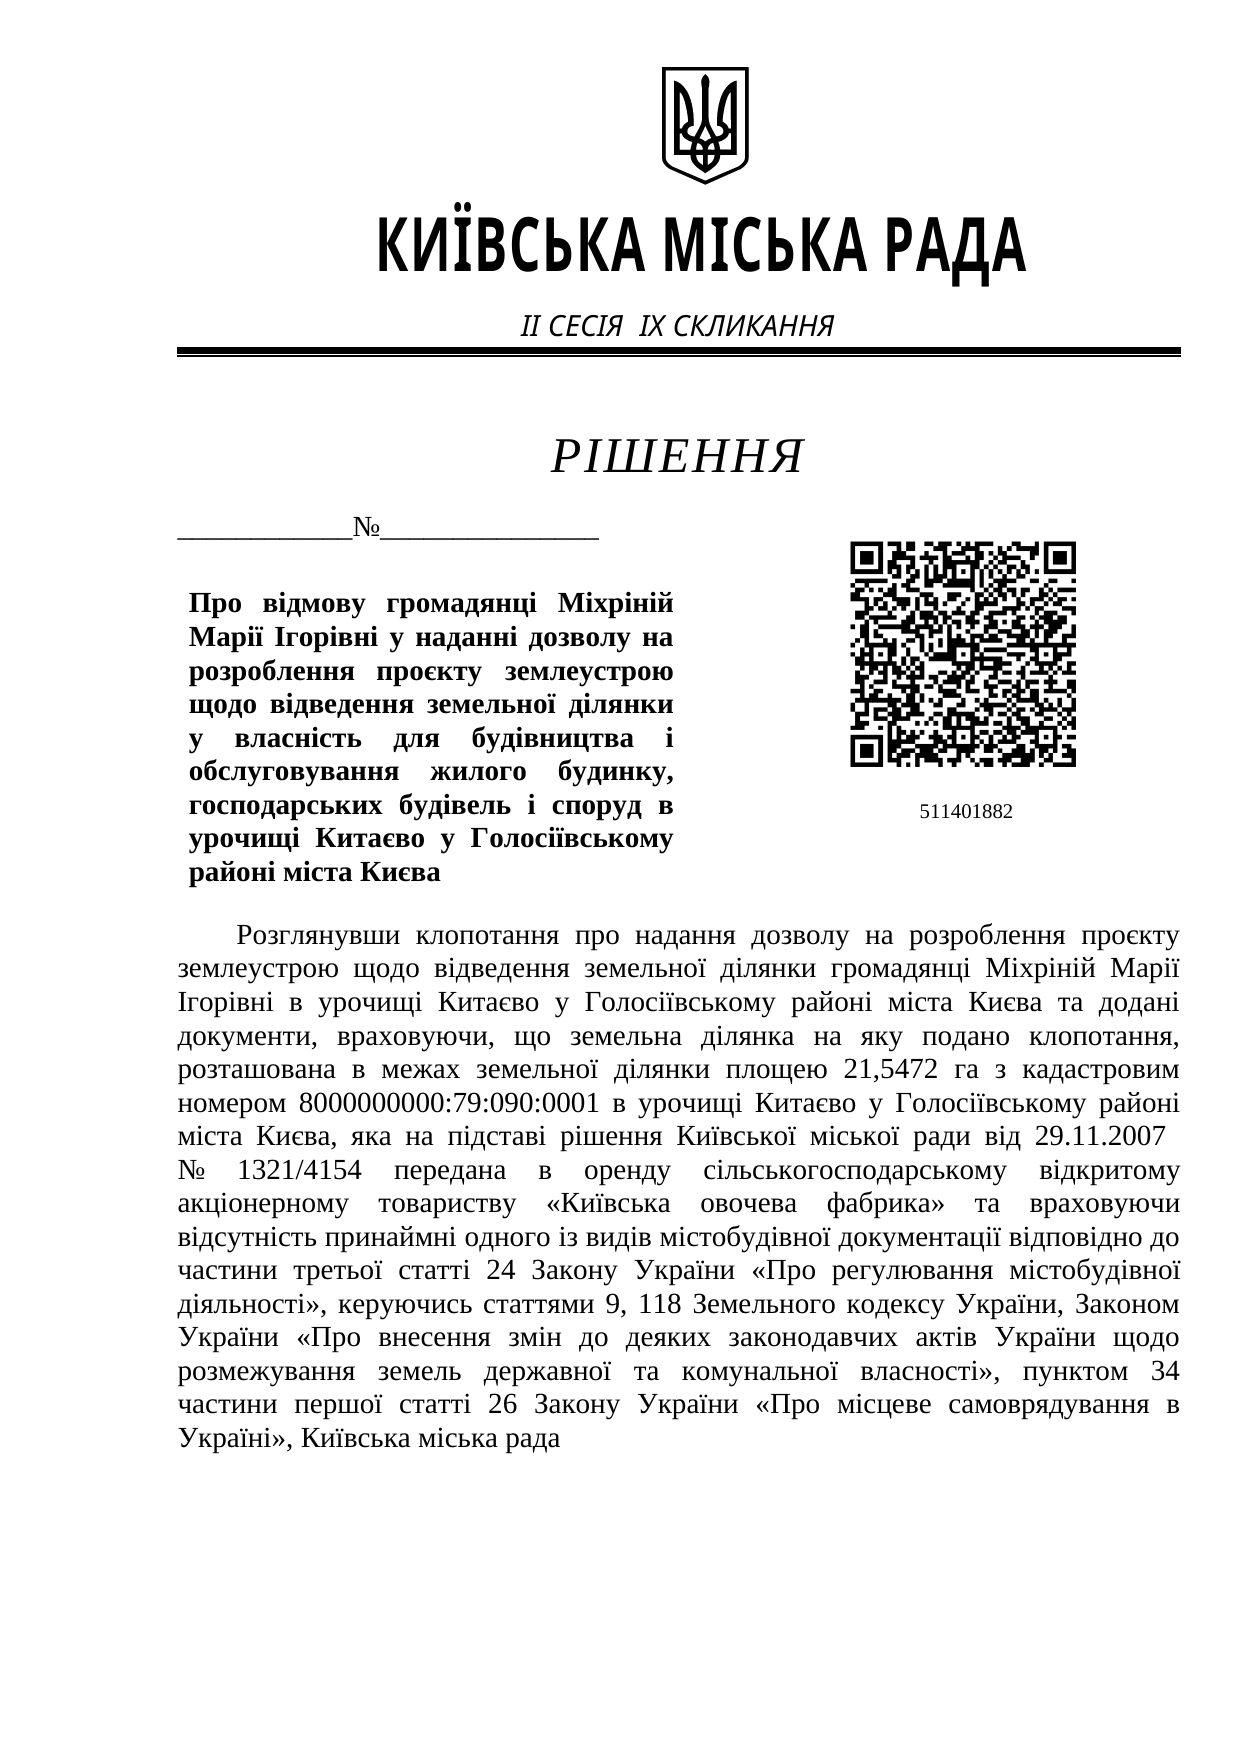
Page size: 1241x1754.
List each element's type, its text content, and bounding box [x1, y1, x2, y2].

subtitle РІШЕННЯ [177, 426, 1181, 483]
text ____________№_______________ [177, 509, 1181, 542]
table_header Про відмову громадянці Міхріній Марії Ігорівні у наданні дозволу на розроблення проєкту землеустрою щодо відведення земельної ділянки у власність для будівництва і обслуговування жилого будинку, господарських будівель і споруд в урочищі Китаєво у Голосіївському районі міста Києва [177, 586, 685, 887]
subtitle II сесія IX скликання [177, 306, 1181, 347]
text Розглянувши клопотання про надання дозволу на розроблення проєкту землеустрою щодо відведення земельної ділянки громадянці Міхріній Марії Ігорівні в урочищі Китаєво у Голосіївському районі міста Києва та додані документи, враховуючи, що земельна ділянка на яку подано клопотання, розташована в межах земельної ділянки площею 21,5472 га з кадастровим номером 8000000000:79:090:0001 в урочищі Китаєво у Голосіївському районі міста Києва, яка на підставі рішення Київської міської ради від 29.11.2007 № 1321/4154 передана в оренду сільськогосподарському відкритому акціонерному товариству «Київська овочева фабрика» та враховуючи відсутність принаймні одного із видів містобудівної документації відповідно до частини третьої статті 24 Закону України «Про регулювання містобудівної діяльності», керуючись статтями 9, 118 Земельного кодексу України, Законом України «Про внесення змін до деяких законодавчих актів України щодо розмежування земель державної та комунальної власності», пунктом 34 частини першої статті 26 Закону України «Про місцеве самоврядування в Україні», Київська міська рада [177, 917, 1181, 1454]
text КИЇВСЬКА МІСЬКА РАДА [222, 191, 1181, 293]
picture [832, 523, 1094, 785]
picture [660, 67, 751, 186]
